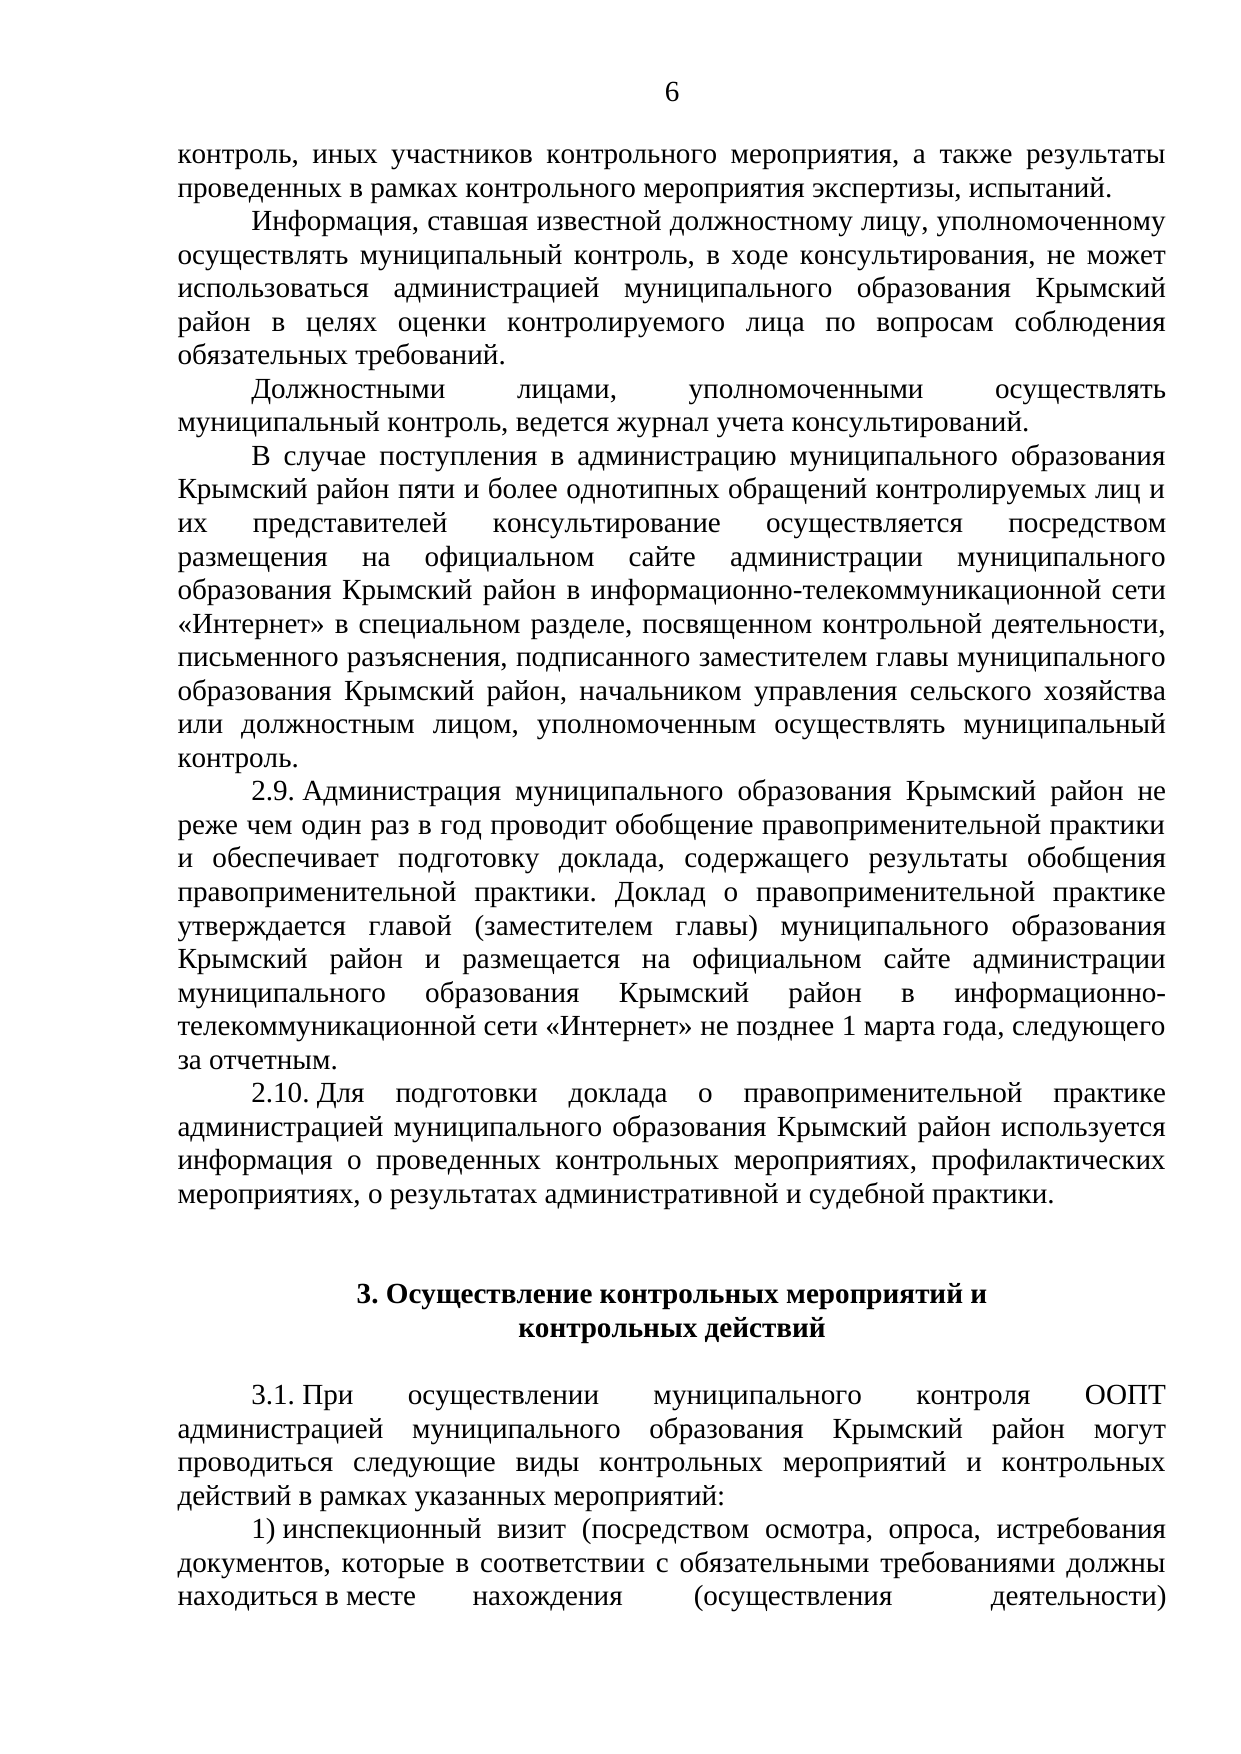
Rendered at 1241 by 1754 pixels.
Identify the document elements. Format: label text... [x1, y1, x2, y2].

text 2.9. Администрация муниципального образования Крымский район не реже чем один раз в год проводит обобщение правоприменительной практики и обеспечивает подготовку доклада, содержащего результаты обобщения правоприменительной практики. Доклад о правоприменительной практике утверждается главой (заместителем главы) муниципального образования Крымский район и размещается на официальном сайте администрации муниципального образования Крымский район в информационно-телекоммуникационной сети «Интернет» не позднее 1 марта года, следующего за отчетным. [177, 773, 1167, 1075]
text 3. Осуществление контрольных мероприятий и [177, 1277, 1167, 1310]
text 2.10. Для подготовки доклада о правоприменительной практике администрацией муниципального образования Крымский район используется информация о проведенных контрольных мероприятиях, профилактических мероприятиях, о результатах административной и судебной практики. [177, 1075, 1167, 1209]
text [177, 1511, 1167, 1612]
text контрольных действий [177, 1310, 1167, 1344]
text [177, 136, 1167, 203]
text Информация, ставшая известной должностному лицу, уполномоченному осуществлять муниципальный контроль, в ходе консультирования, не может использоваться администрацией муниципального образования Крымский район в целях оценки контролируемого лица по вопросам соблюдения обязательных требований. [177, 203, 1167, 371]
text 3.1. При осуществлении муниципального контроля ООПТ администрацией муниципального образования Крымский район могут проводиться следующие виды контрольных мероприятий и контрольных действий в рамках указанных мероприятий: [177, 1377, 1167, 1511]
text В случае поступления в администрацию муниципального образования Крымский район пяти и более однотипных обращений контролируемых лиц и их представителей консультирование осуществляется посредством размещения на официальном сайте администрации муниципального образования Крымский район в информационно-телекоммуникационной сети «Интернет» в специальном разделе, посвященном контрольной деятельности, письменного разъяснения, подписанного заместителем главы муниципального образования Крымский район, начальником управления сельского хозяйства или должностным лицом, уполномоченным осуществлять муниципальный контроль. [177, 438, 1167, 773]
text Должностными лицами, уполномоченными осуществлять муниципальный контроль, ведется журнал учета консультирований. [177, 371, 1167, 438]
